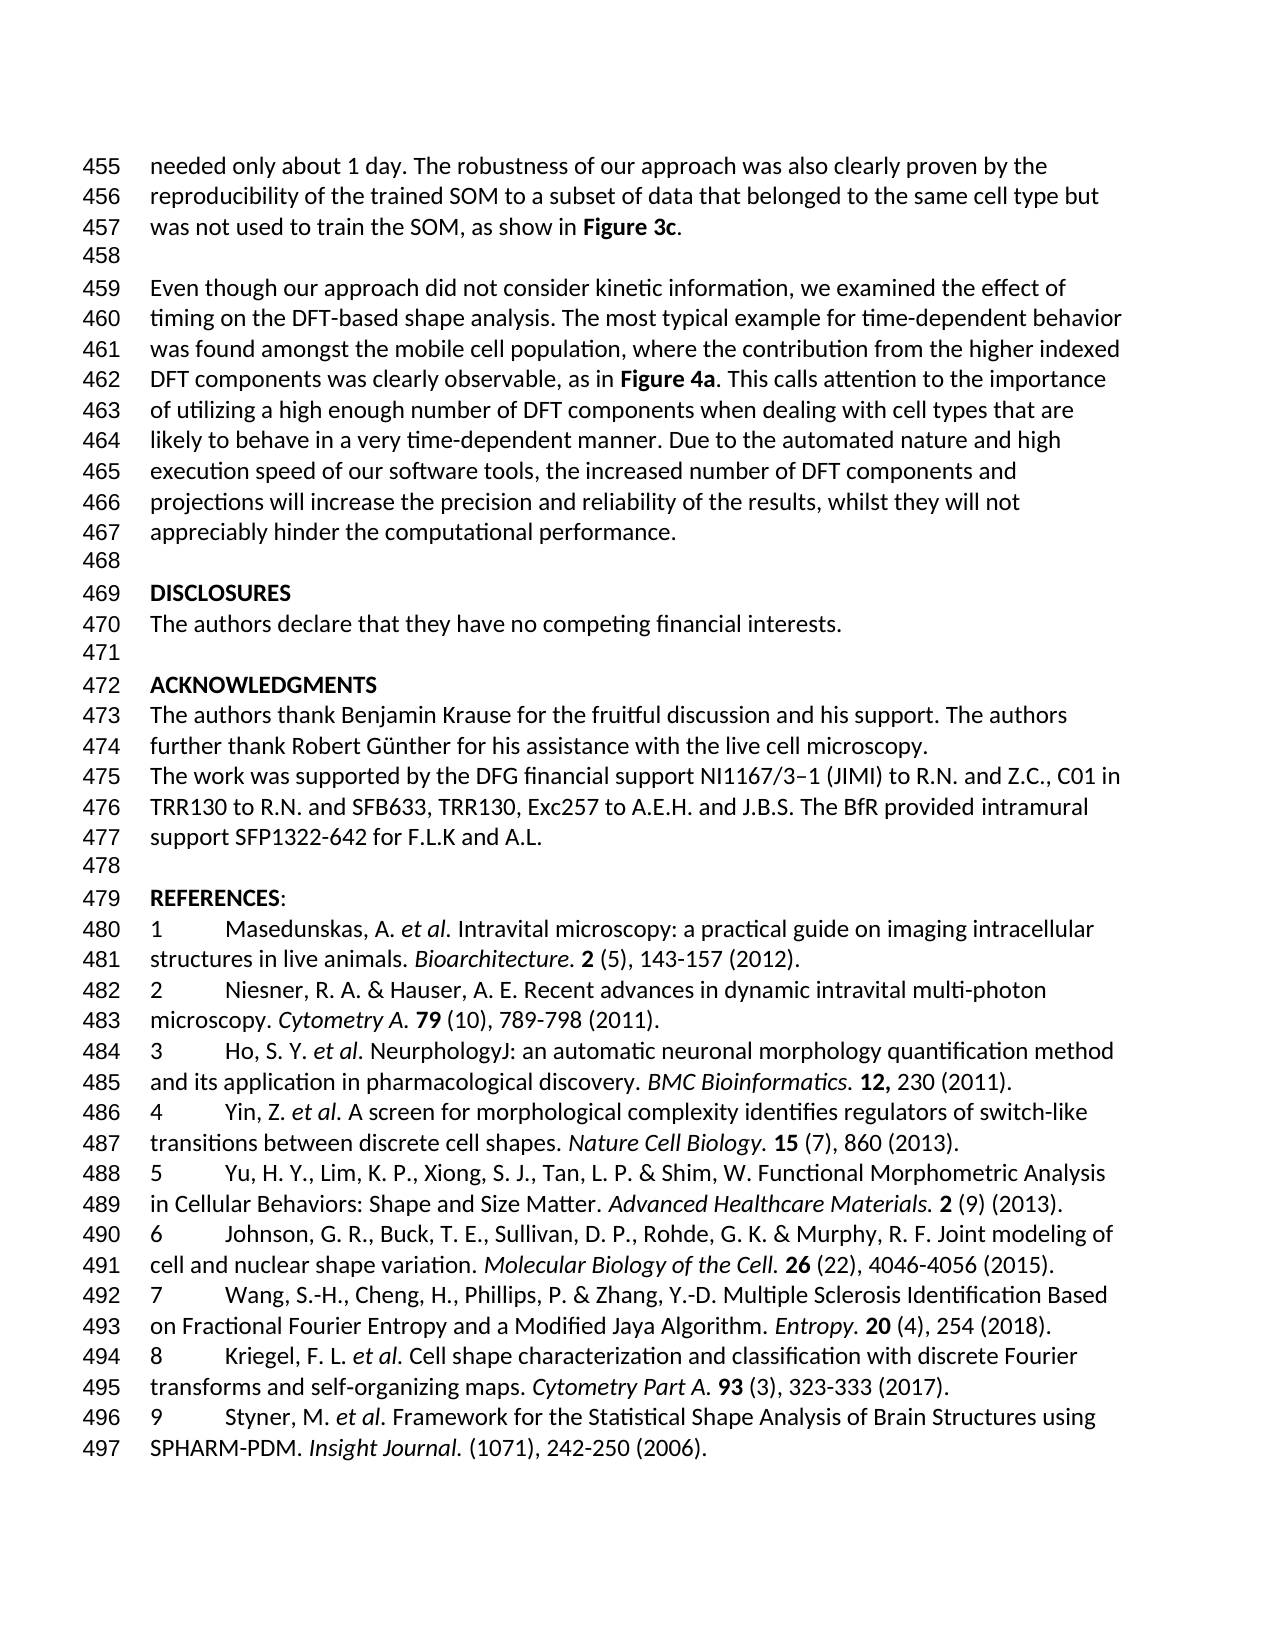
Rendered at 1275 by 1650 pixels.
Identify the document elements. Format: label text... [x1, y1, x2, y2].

text 9 Styner, M. et al. Framework for the Statistical Shape Analysis of Brain Structures using SPHARM-PDM. Insight Journal. (1071), 242-250 (2006). [150, 1401, 1125, 1462]
text The authors declare that they have no competing financial interests. [150, 608, 1125, 638]
text ACKNOWLEDGMENTS [150, 669, 1125, 699]
text 1 Masedunskas, A. et al. Intravital microscopy: a practical guide on imaging intracellular structures in live animals. Bioarchitecture. 2 (5), 143-157 (2012). [150, 913, 1125, 974]
text The authors thank Benjamin Krause for the fruitful discussion and his support. The authors further thank Robert Günther for his assistance with the live cell microscopy. [150, 699, 1125, 760]
text 3 Ho, S. Y. et al. NeurphologyJ: an automatic neuronal morphology quantification method and its application in pharmacological discovery. BMC Bioinformatics. 12, 230 (2011). [150, 1035, 1125, 1096]
text REFERENCES: [150, 882, 1125, 913]
text 7 Wang, S.-H., Cheng, H., Phillips, P. & Zhang, Y.-D. Multiple Sclerosis Identification Based on Fractional Fourier Entropy and a Modified Jaya Algorithm. Entropy. 20 (4), 254 (2018). [150, 1279, 1125, 1340]
text DISCLOSURES [150, 577, 1125, 608]
text 4 Yin, Z. et al. A screen for morphological complexity identifies regulators of switch-like transitions between discrete cell shapes. Nature Cell Biology. 15 (7), 860 (2013). [150, 1096, 1125, 1157]
text 6 Johnson, G. R., Buck, T. E., Sullivan, D. P., Rohde, G. K. & Murphy, R. F. Joint modeling of cell and nuclear shape variation. Molecular Biology of the Cell. 26 (22), 4046-4056 (2015). [150, 1218, 1125, 1279]
text 5 Yu, H. Y., Lim, K. P., Xiong, S. J., Tan, L. P. & Shim, W. Functional Morphometric Analysis in Cellular Behaviors: Shape and Size Matter. Advanced Healthcare Materials. 2 (9) (2013). [150, 1157, 1125, 1218]
text 8 Kriegel, F. L. et al. Cell shape characterization and classification with discrete Fourier transforms and self‐organizing maps. Cytometry Part A. 93 (3), 323-333 (2017). [150, 1340, 1125, 1401]
text 2 Niesner, R. A. & Hauser, A. E. Recent advances in dynamic intravital multi-photon microscopy. Cytometry A. 79 (10), 789-798 (2011). [150, 974, 1125, 1035]
text Even though our approach did not consider kinetic information, we examined the effect of timing on the DFT-based shape analysis. The most typical example for time-dependent behavior was found amongst the mobile cell population, where the contribution from the higher indexed DFT components was clearly observable, as in Figure 4a. This calls attention to the importance of utilizing a high enough number of DFT components when dealing with cell types that are likely to behave in a very time-dependent manner. Due to the automated nature and high execution speed of our software tools, the increased number of DFT components and projections will increase the precision and reliability of the results, whilst they will not appreciably hinder the computational performance. [150, 272, 1125, 547]
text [150, 150, 1125, 242]
text The work was supported by the DFG financial support NI1167/3–1 (JIMI) to R.N. and Z.C., C01 in TRR130 to R.N. and SFB633, TRR130, Exc257 to A.E.H. and J.B.S. The BfR provided intramural support SFP1322-642 for F.L.K and A.L. [150, 760, 1125, 852]
